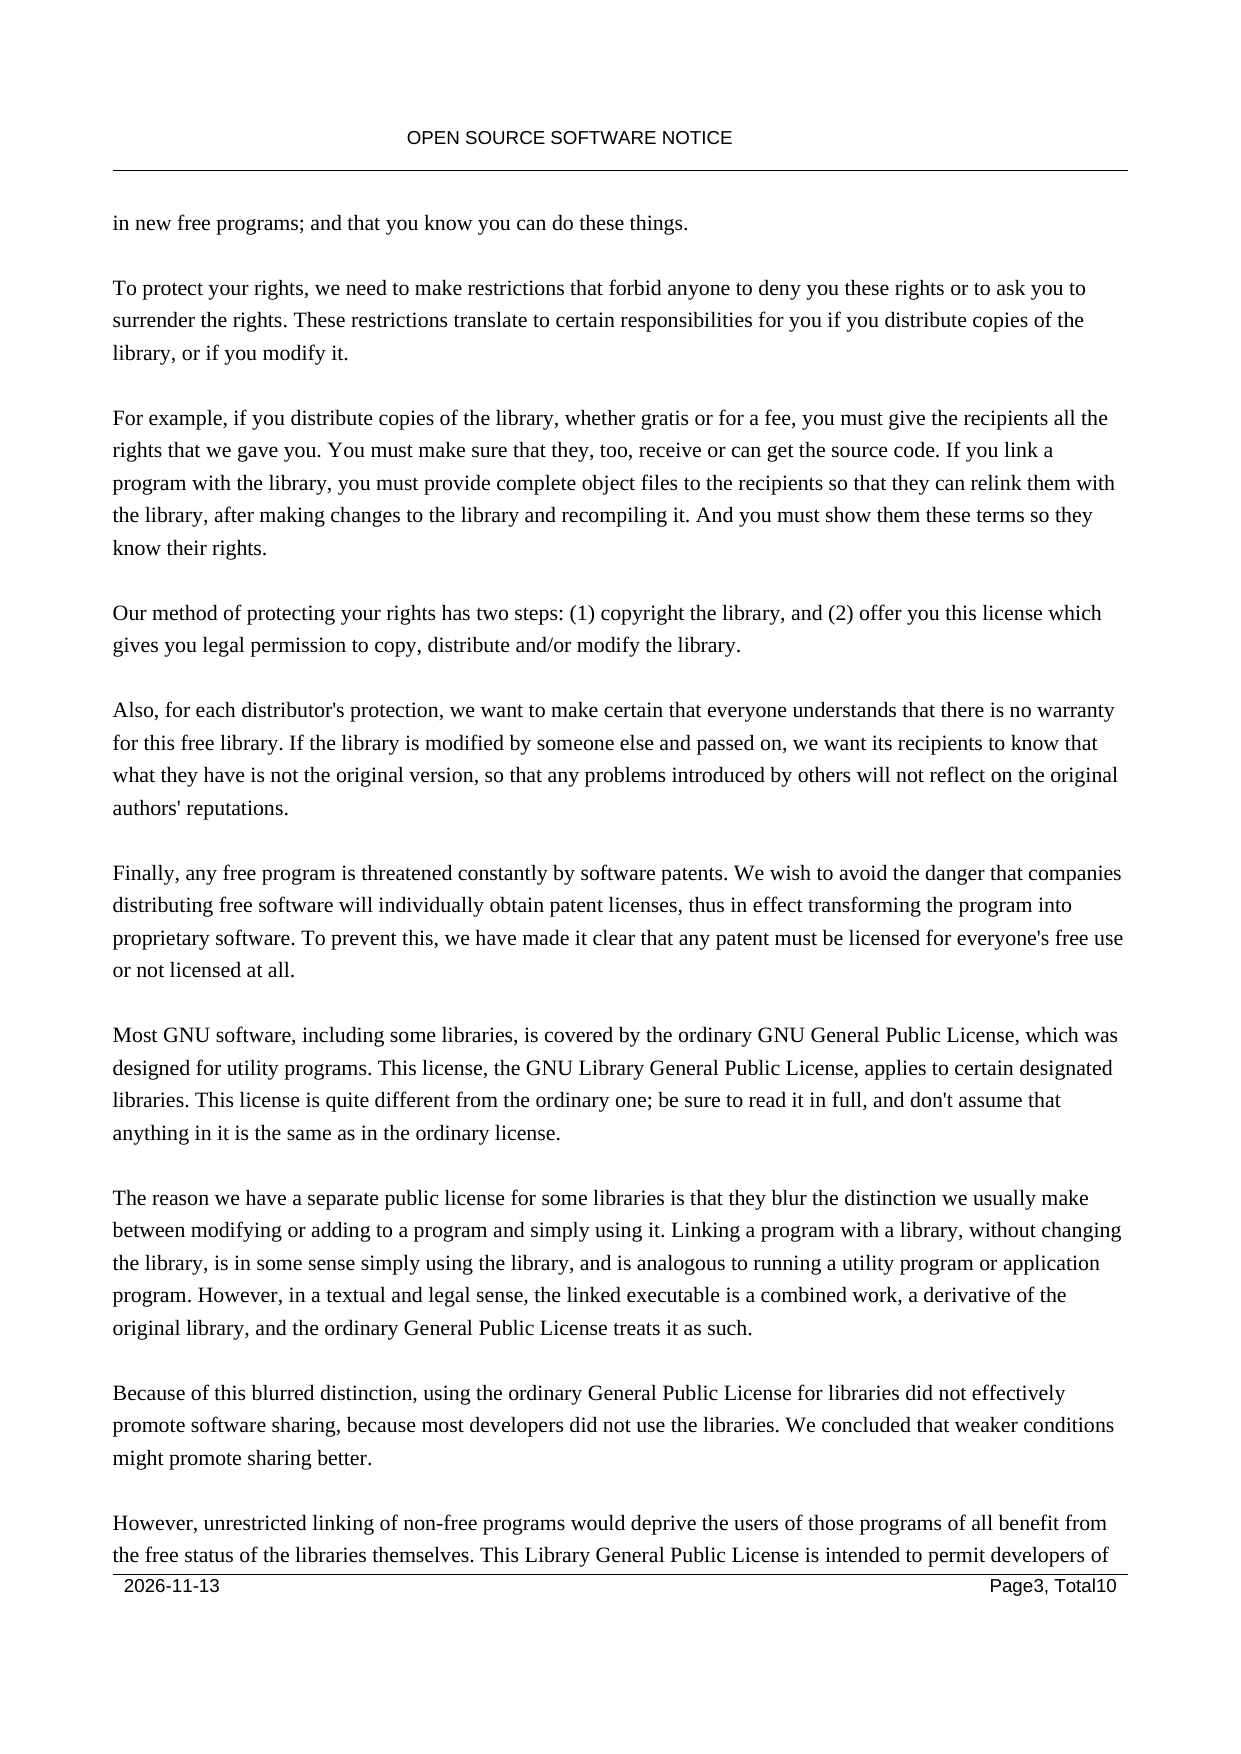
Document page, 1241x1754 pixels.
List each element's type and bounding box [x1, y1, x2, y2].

text [112, 206, 1128, 1571]
